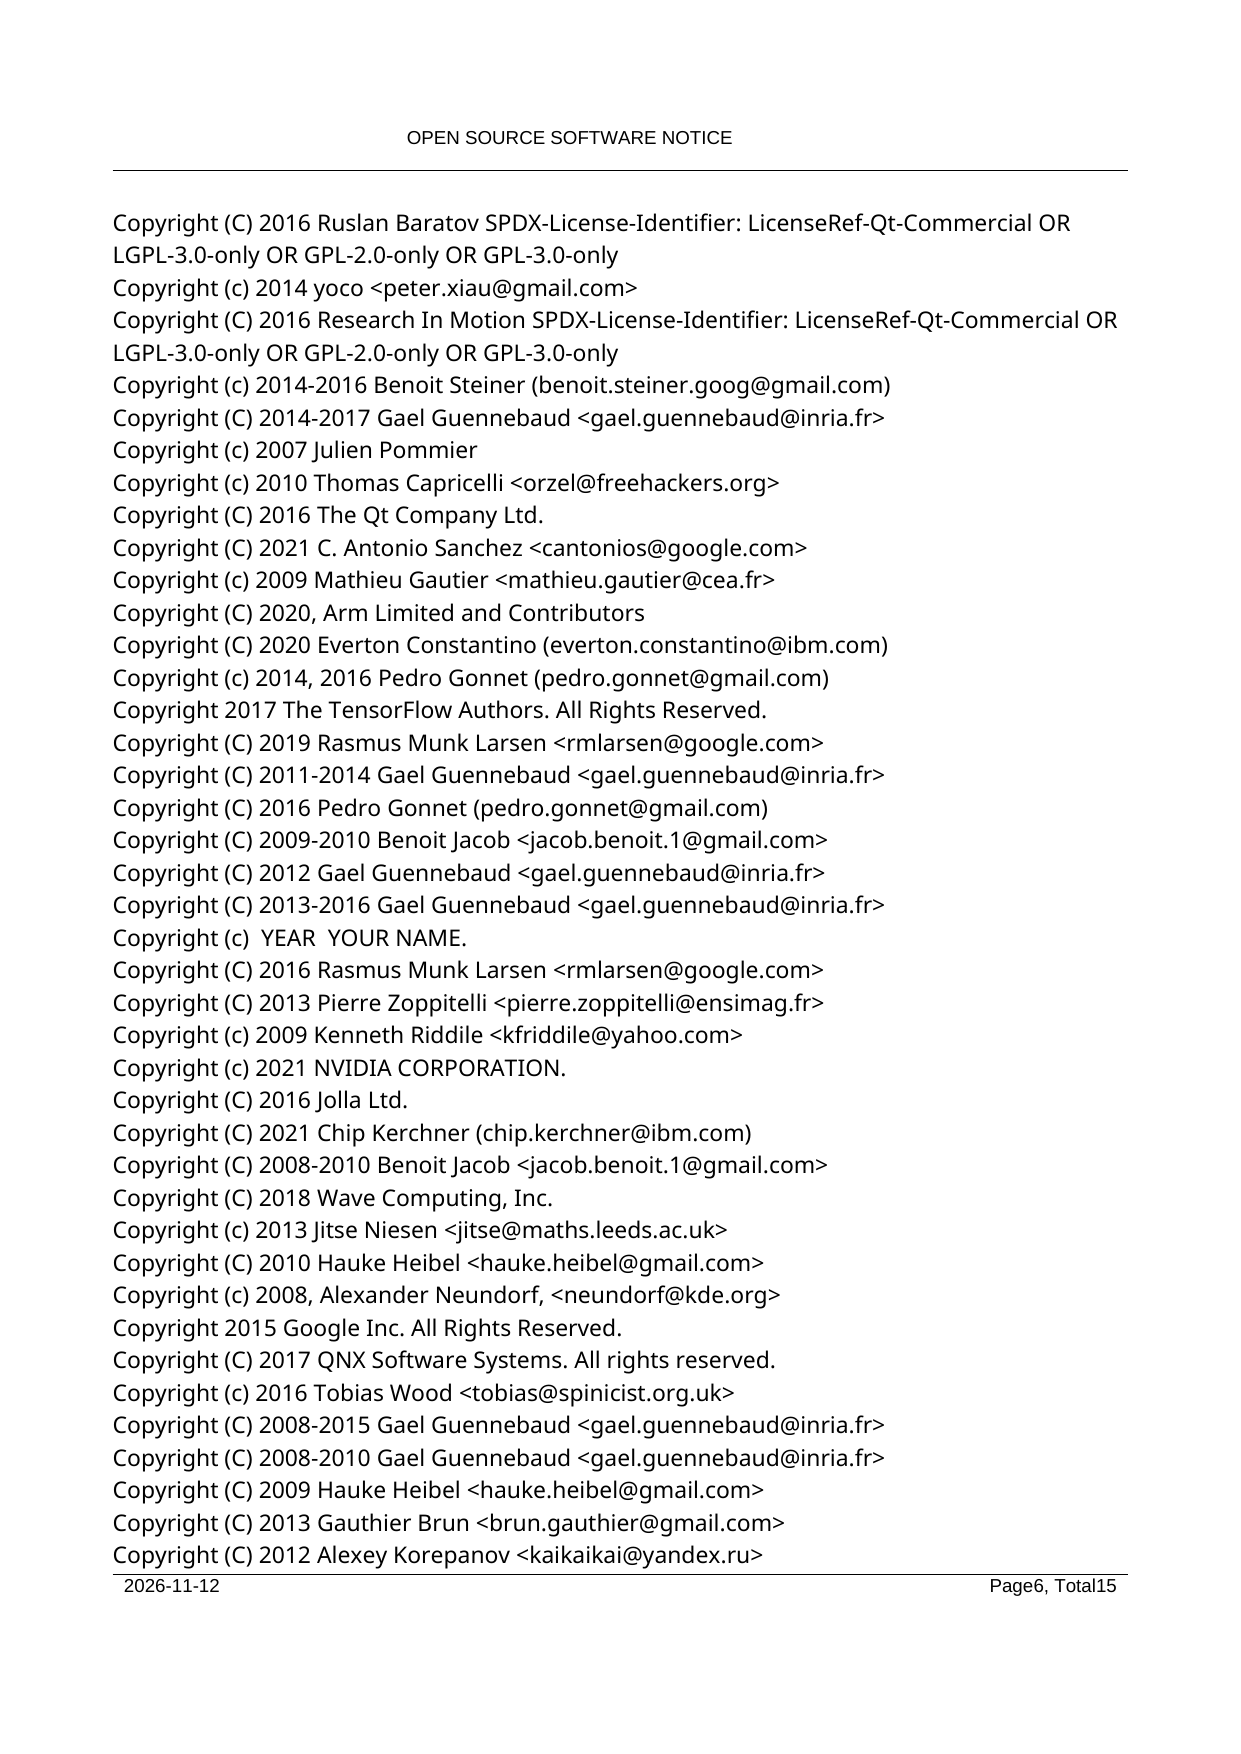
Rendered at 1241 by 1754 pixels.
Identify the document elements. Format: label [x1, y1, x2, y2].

text [112, 206, 1128, 1571]
